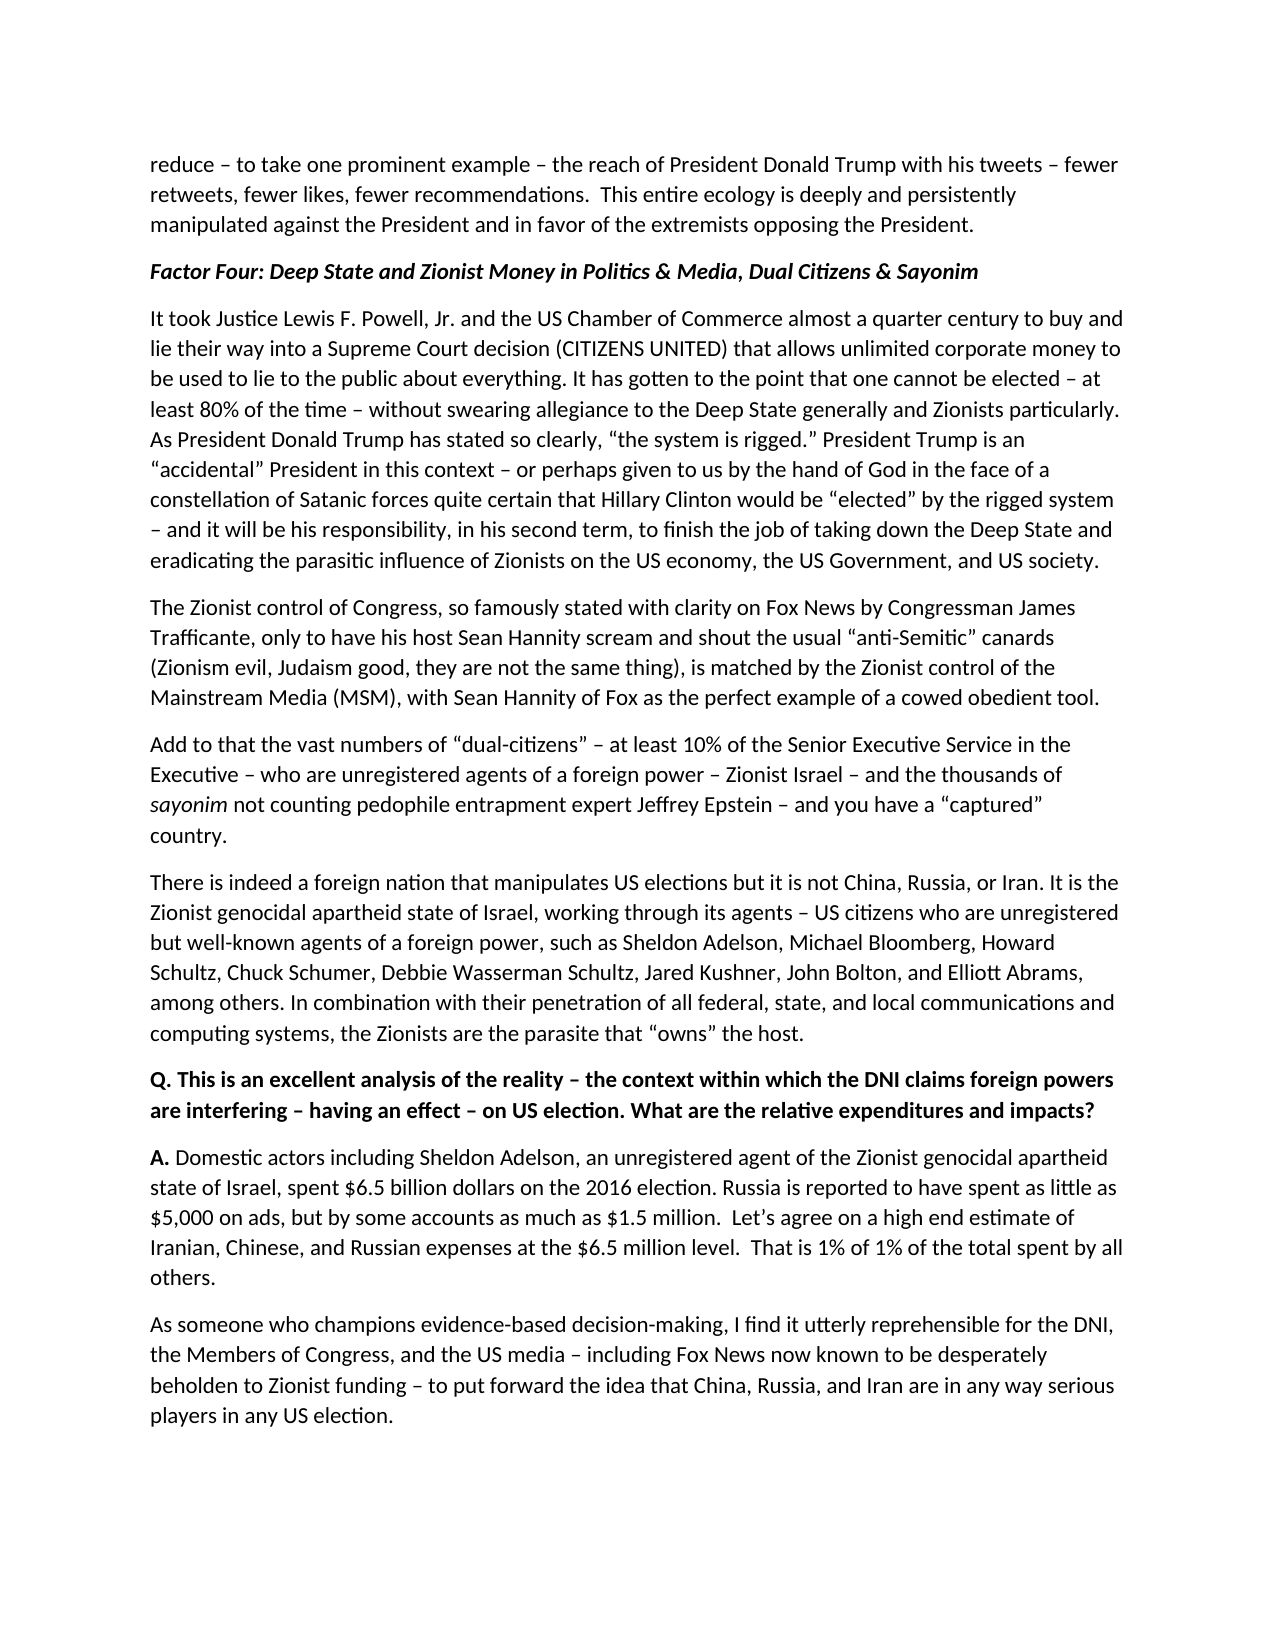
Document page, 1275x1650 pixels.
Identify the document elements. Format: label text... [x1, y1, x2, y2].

text Factor Four: Deep State and Zionist Money in Politics & Media, Dual Citizens & Sayonim [150, 257, 1125, 285]
text There is indeed a foreign nation that manipulates US elections but it is not China, Russia, or Iran. It is the Zionist genocidal apartheid state of Israel, working through its agents – US citizens who are unregistered but well-known agents of a foreign power, such as Sheldon Adelson, Michael Bloomberg, Howard Schultz, Chuck Schumer, Debbie Wasserman Schultz, Jared Kushner, John Bolton, and Elliott Abrams, among others. In combination with their penetration of all federal, state, and local communications and computing systems, the Zionists are the parasite that “owns” the host. [150, 868, 1125, 1047]
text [150, 150, 1125, 238]
text Q. This is an excellent analysis of the reality – the context within which the DNI claims foreign powers are interfering – having an effect – on US election. What are the relative expenditures and impacts? [150, 1066, 1125, 1124]
text Add to that the vast numbers of “dual-citizens” – at least 10% of the Senior Executive Service in the Executive – who are unregistered agents of a foreign power – Zionist Israel – and the thousands of sayonim not counting pedophile entrapment expert Jeffrey Epstein – and you have a “captured” country. [150, 730, 1125, 849]
text A. Domestic actors including Sheldon Adelson, an unregistered agent of the Zionist genocidal apartheid state of Israel, spent $6.5 billion dollars on the 2016 election. Russia is reported to have spent as little as $5,000 on ads, but by some accounts as much as $1.5 million. Let’s agree on a high end estimate of Iranian, Chinese, and Russian expenses at the $6.5 million level. That is 1% of 1% of the total spent by all others. [150, 1143, 1125, 1292]
text The Zionist control of Congress, so famously stated with clarity on Fox News by Congressman James Trafficante, only to have his host Sean Hannity scream and shout the usual “anti-Semitic” canards (Zionism evil, Judaism good, they are not the same thing), is matched by the Zionist control of the Mainstream Media (MSM), with Sean Hannity of Fox as the perfect example of a cowed obedient tool. [150, 593, 1125, 711]
text It took Justice Lewis F. Powell, Jr. and the US Chamber of Commerce almost a quarter century to buy and lie their way into a Supreme Court decision (CITIZENS UNITED) that allows unlimited corporate money to be used to lie to the public about everything. It has gotten to the point that one cannot be elected – at least 80% of the time – without swearing allegiance to the Deep State generally and Zionists particularly. As President Donald Trump has stated so clearly, “the system is rigged.” President Trump is an “accidental” President in this context – or perhaps given to us by the hand of God in the face of a constellation of Satanic forces quite certain that Hillary Clinton would be “elected” by the rigged system – and it will be his responsibility, in his second term, to finish the job of taking down the Deep State and eradicating the parasitic influence of Zionists on the US economy, the US Government, and US society. [150, 304, 1125, 574]
text As someone who champions evidence-based decision-making, I find it utterly reprehensible for the DNI, the Members of Congress, and the US media – including Fox News now known to be desperately beholden to Zionist funding – to put forward the idea that China, Russia, and Iran are in any way serious players in any US election. [150, 1310, 1125, 1429]
